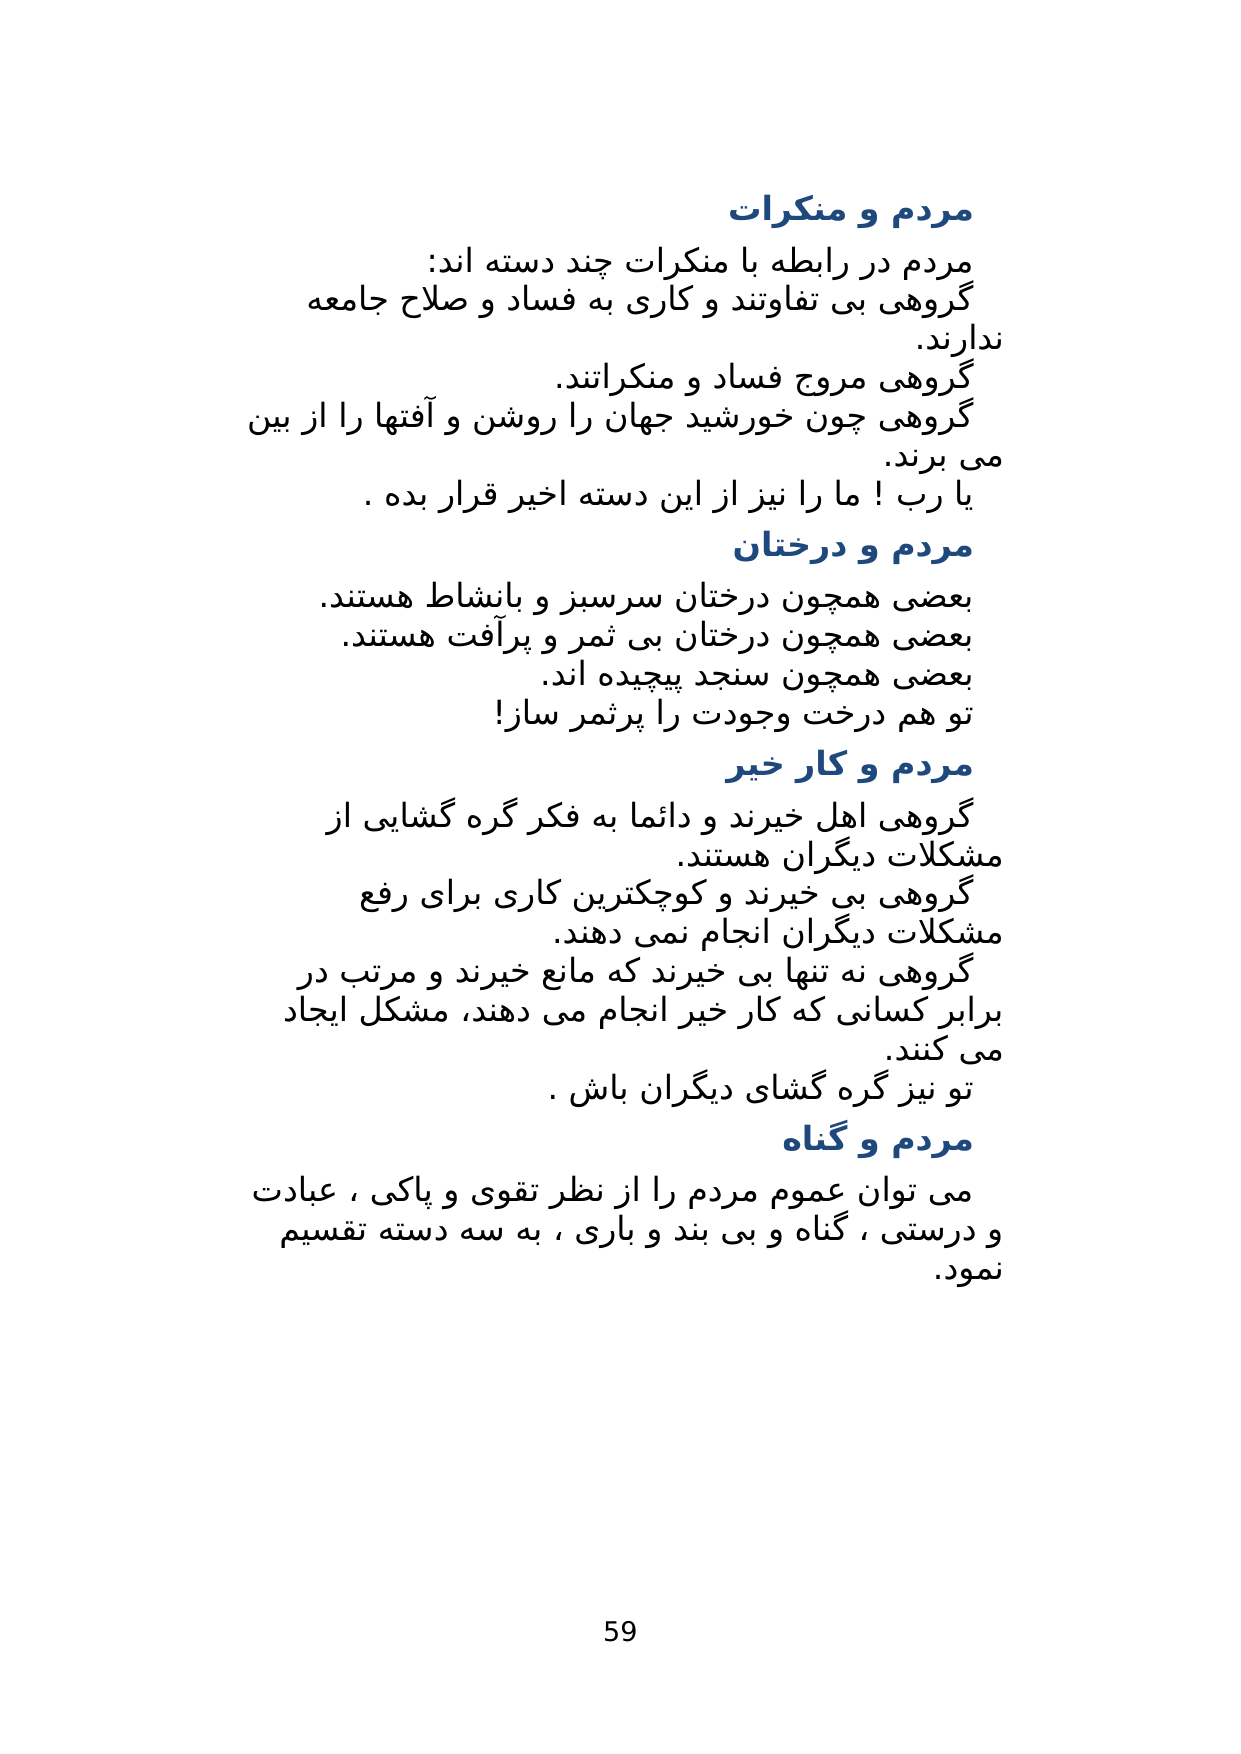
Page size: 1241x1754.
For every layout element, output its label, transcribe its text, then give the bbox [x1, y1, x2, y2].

text گروهى اهل خيرند و دائما به فكر گره گشايى از مشكلات ديگران هستند. [236, 796, 1004, 874]
text تو نيز گره گشاى ديگران باش . [236, 1068, 1004, 1107]
text گروهى مروج فساد و منكراتند. [236, 358, 1004, 396]
text مى توان عموم مردم را از نظر تقوى و پاكى ، عبادت و درستى ، گناه و بى بند و بارى ، به سه دسته تقسيم نمود. [236, 1171, 1004, 1287]
subtitle مردم و درختان [236, 526, 1004, 564]
text گروهى بى خيرند و كوچكترين كارى براى رفع مشكلات ديگران انجام نمى دهند. [236, 874, 1004, 952]
text يا رب ! ما را نيز از اين دسته اخير قرار بده . [236, 474, 1004, 513]
text مردم در رابطه با منكرات چند دسته اند: [236, 241, 1004, 280]
text بعضى همچون سنجد پيچيده اند. [236, 654, 1004, 693]
text بعضى همچون درختان سرسبز و بانشاط هستند. [236, 577, 1004, 616]
text تو هم درخت وجودت را پرثمر ساز! [236, 693, 1004, 732]
text گروهى نه تنها بى خيرند كه مانع خيرند و مرتب در برابر كسانى كه كار خير انجام مى دهند، مشكل ايجاد مى كنند. [236, 952, 1004, 1068]
text گروهى بى تفاوتند و كارى به فساد و صلاح جامعه ندارند. [236, 280, 1004, 358]
text بعضى همچون درختان بى ثمر و پرآفت هستند. [236, 616, 1004, 654]
text گروهى چون خورشيد جهان را روشن و آفتها را از بين مى برند. [236, 396, 1004, 474]
subtitle مردم و گناه [236, 1119, 1004, 1158]
subtitle مردم و كار خير [236, 745, 1004, 784]
subtitle مردم و منكرات [236, 190, 1004, 228]
